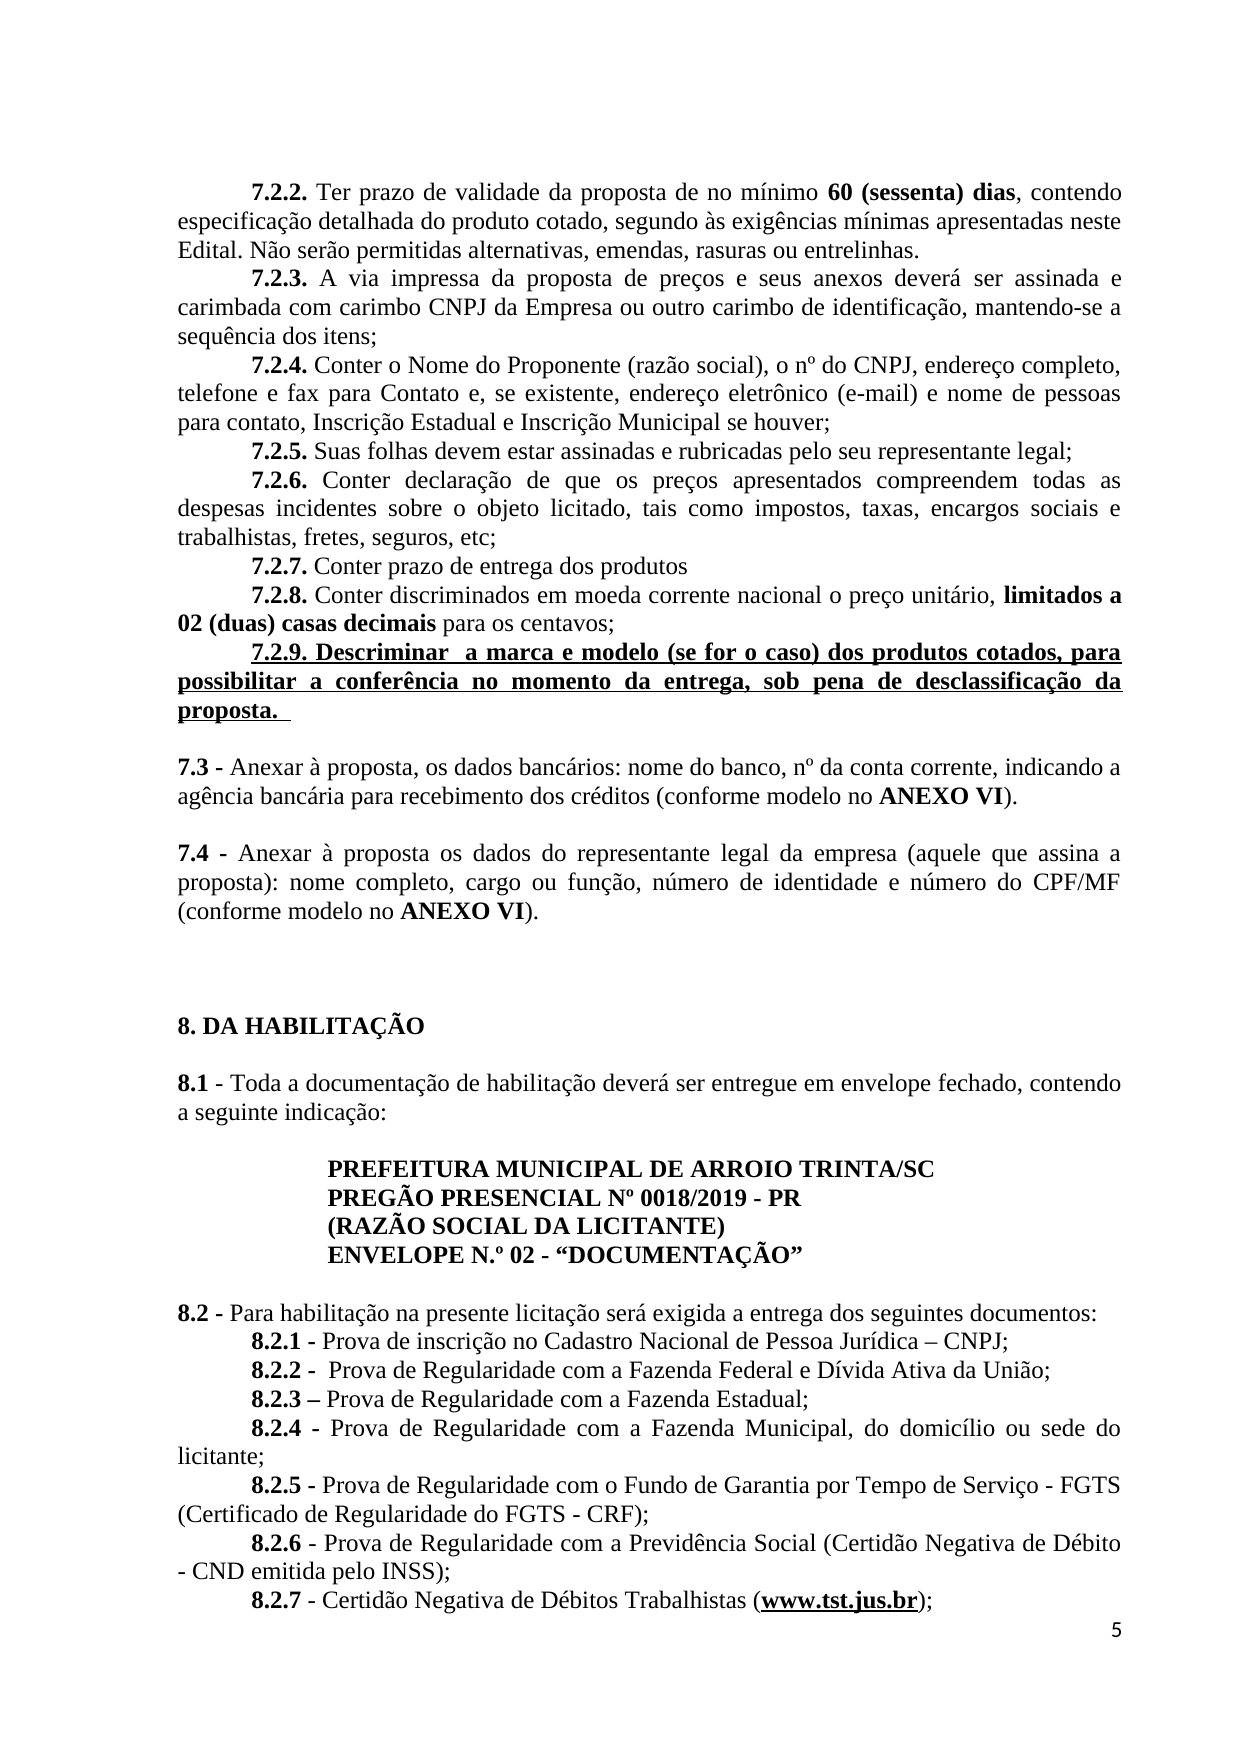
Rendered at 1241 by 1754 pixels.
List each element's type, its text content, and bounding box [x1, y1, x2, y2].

text 8.2.3 – Prova de Regularidade com a Fazenda Estadual; [177, 1384, 1122, 1413]
text 8.2 - Para habilitação na presente licitação será exigida a entrega dos seguintes documentos: [177, 1298, 1122, 1326]
text PREGÃO PRESENCIAL Nº 0018/2019 - PR [177, 1183, 1122, 1211]
text 7.2.9. Descriminar a marca e modelo (se for o caso) dos produtos cotados, para possibilitar a conferência no momento da entrega, sob pena de desclassificação da proposta. [177, 692, 1122, 723]
text 7.2.8. Conter discriminados em moeda corrente nacional o preço unitário, limitados a 02 (duas) casas decimais para os centavos; [177, 580, 1122, 637]
text 7.2.7. Conter prazo de entrega dos produtos [177, 551, 1122, 580]
text ENVELOPE N.º 02 - “DOCUMENTAÇÃO” [177, 1240, 1122, 1269]
text 8.2.7 - Certidão Negativa de Débitos Trabalhistas (www.tst.jus.br); [177, 1585, 1122, 1614]
text 7.2.4. Conter o Nome do Proponente (razão social), o nº do CNPJ, endereço completo, telefone e fax para Contato e, se existente, endereço eletrônico (e-mail) e nome de pessoas para contato, Inscrição Estadual e Inscrição Municipal se houver; [177, 350, 1122, 436]
text 7.3 - Anexar à proposta, os dados bancários: nome do banco, nº da conta corrente, indicando a agência bancária para recebimento dos créditos (conforme modelo no ANEXO VI). [177, 752, 1122, 810]
text 8.2.5 - Prova de Regularidade com o Fundo de Garantia por Tempo de Serviço - FGTS (Certificado de Regularidade do FGTS - CRF); [177, 1470, 1122, 1528]
text PREFEITURA MUNICIPAL DE ARROIO TRINTA/SC [177, 1154, 1122, 1183]
text 8. DA HABILITAÇÃO [177, 1011, 1122, 1040]
text 7.2.3. A via impressa da proposta de preços e seus anexos deverá ser assinada e carimbada com carimbo CNPJ da Empresa ou outro carimbo de identificação, mantendo-se a sequência dos itens; [177, 263, 1122, 350]
text 8.2.2 - Prova de Regularidade com a Fazenda Federal e Dívida Ativa da União; [177, 1355, 1122, 1384]
text 8.2.1 - Prova de inscrição no Cadastro Nacional de Pessoa Jurídica – CNPJ; [177, 1326, 1122, 1355]
text 7.4 - Anexar à proposta os dados do representante legal da empresa (aquele que assina a proposta): nome completo, cargo ou função, número de identidade e número do CPF/MF (conforme modelo no ANEXO VI). [177, 838, 1122, 925]
text (RAZÃO SOCIAL DA LICITANTE) [177, 1211, 1122, 1240]
text 7.2.9. Descriminar a marca e modelo (se for o caso) dos produtos cotados, para possibilitar a conferência no momento da entrega, sob pena de desclassificação da proposta. [177, 637, 1122, 691]
text 8.2.4 - Prova de Regularidade com a Fazenda Municipal, do domicílio ou sede do licitante; [177, 1413, 1122, 1470]
text 8.1 - Toda a documentação de habilitação deverá ser entregue em envelope fechado, contendo a seguinte indicação: [177, 1068, 1122, 1126]
text 8.2.6 - Prova de Regularidade com a Previdência Social (Certidão Negativa de Débito - CND emitida pelo INSS); [177, 1528, 1122, 1585]
text 7.2.2. Ter prazo de validade da proposta de no mínimo 60 (sessenta) dias, contendo especificação detalhada do produto cotado, segundo às exigências mínimas apresentadas neste Edital. Não serão permitidas alternativas, emendas, rasuras ou entrelinhas. [177, 177, 1122, 263]
text 7.2.6. Conter declaração de que os preços apresentados compreendem todas as despesas incidentes sobre o objeto licitado, tais como impostos, taxas, encargos sociais e trabalhistas, fretes, seguros, etc; [177, 465, 1122, 551]
text 7.2.5. Suas folhas devem estar assinadas e rubricadas pelo seu representante legal; [177, 436, 1122, 465]
